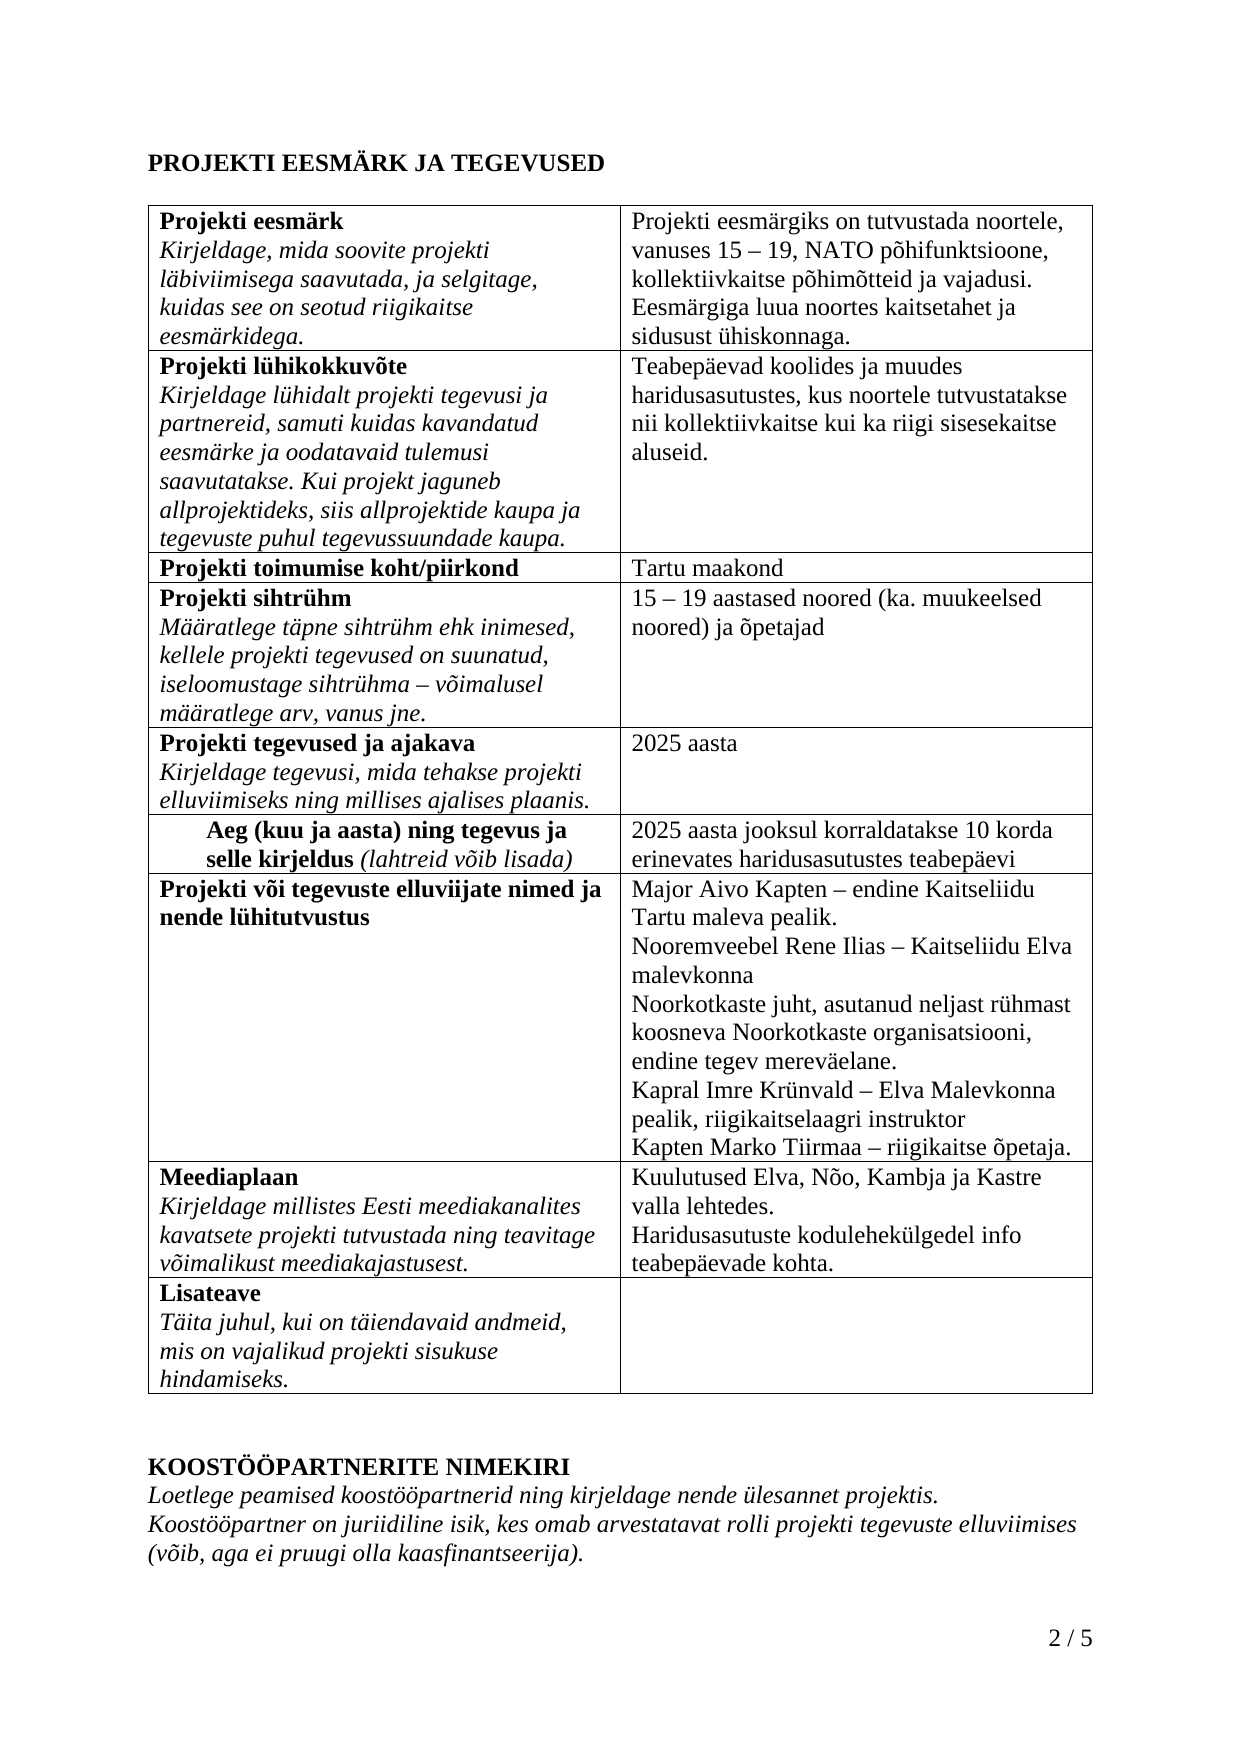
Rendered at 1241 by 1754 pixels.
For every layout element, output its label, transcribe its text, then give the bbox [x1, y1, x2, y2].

text PROJEKTI EESMÄRK JA TEGEVUSED [148, 148, 1093, 176]
table_cell Projekti tegevused ja ajakava Kirjeldage tegevusi, mida tehakse projekti elluviimiseks ning millises ajalises plaanis. [149, 728, 620, 814]
table_cell Projekti või tegevuste elluviijate nimed ja nende lühitutvustus [149, 874, 620, 1161]
table_cell 2025 aasta jooksul korraldatakse 10 korda erinevates haridusasutustes teabepäevi [621, 815, 1092, 873]
table_header Projekti eesmärgiks on tutvustada noortele, vanuses 15 – 19, NATO põhifunktsioone, kollektiivkaitse põhimõtteid ja vajadusi. Eesmärgiga luua noortes kaitsetahet ja sidusust ühiskonnaga. [621, 206, 1092, 350]
table_cell Projekti lühikokkuvõte Kirjeldage lühidalt projekti tegevusi ja partnereid, samuti kuidas kavandatud eesmärke ja oodatavaid tulemusi saavutatakse. Kui projekt jaguneb allprojektideks, siis allprojektide kaupa ja tegevuste puhul tegevussuundade kaupa. [149, 351, 620, 552]
table_cell 2025 aasta [621, 728, 1092, 814]
table_cell 15 – 19 aastased noored (ka. muukeelsed noored) ja õpetajad [621, 583, 1092, 727]
table_cell Tartu maakond [621, 553, 1092, 582]
table_cell Major Aivo Kapten – endine Kaitseliidu Tartu maleva pealik. Nooremveebel Rene Ilias – Kaitseliidu Elva malevkonna Noorkotkaste juht, asutanud neljast rühmast koosneva Noorkotkaste organisatsiooni, endine tegev mereväelane. Kapral Imre Krünvald – Elva Malevkonna pealik, riigikaitselaagri instruktor Kapten Marko Tiirmaa – riigikaitse õpetaja. [621, 874, 1092, 1161]
table_header Projekti eesmärk Kirjeldage, mida soovite projekti läbiviimisega saavutada, ja selgitage, kuidas see on seotud riigikaitse eesmärkidega. [149, 206, 620, 350]
table_cell Meediaplaan Kirjeldage millistes Eesti meediakanalites kavatsete projekti tutvustada ning teavitage võimalikust meediakajastusest. [149, 1162, 620, 1277]
table_cell Lisateave Täita juhul, kui on täiendavaid andmeid, mis on vajalikud projekti sisukuse hindamiseks. [149, 1278, 620, 1393]
text Loetlege peamised koostööpartnerid ning kirjeldage nende ülesannet projektis. Koostööpartner on juriidiline isik, kes omab arvestatavat rolli projekti tegevuste elluviimises (võib, aga ei pruugi olla kaasfinantseerija). [148, 1481, 1093, 1567]
table_cell [621, 1278, 1092, 1393]
text KOOSTÖÖPARTNERITE NIMEKIRI [148, 1452, 1093, 1481]
table_cell Aeg (kuu ja aasta) ning tegevus ja selle kirjeldus (lahtreid võib lisada) [149, 815, 620, 873]
table_cell Projekti toimumise koht/piirkond [149, 553, 620, 582]
table_cell Projekti sihtrühm Määratlege täpne sihtrühm ehk inimesed, kellele projekti tegevused on suunatud, iseloomustage sihtrühma – võimalusel määratlege arv, vanus jne. [149, 583, 620, 727]
table_cell Teabepäevad koolides ja muudes haridusasutustes, kus noortele tutvustatakse nii kollektiivkaitse kui ka riigi sisesekaitse aluseid. [621, 351, 1092, 552]
table_cell Kuulutused Elva, Nõo, Kambja ja Kastre valla lehtedes. Haridusasutuste kodulehekülgedel info teabepäevade kohta. [621, 1162, 1092, 1277]
